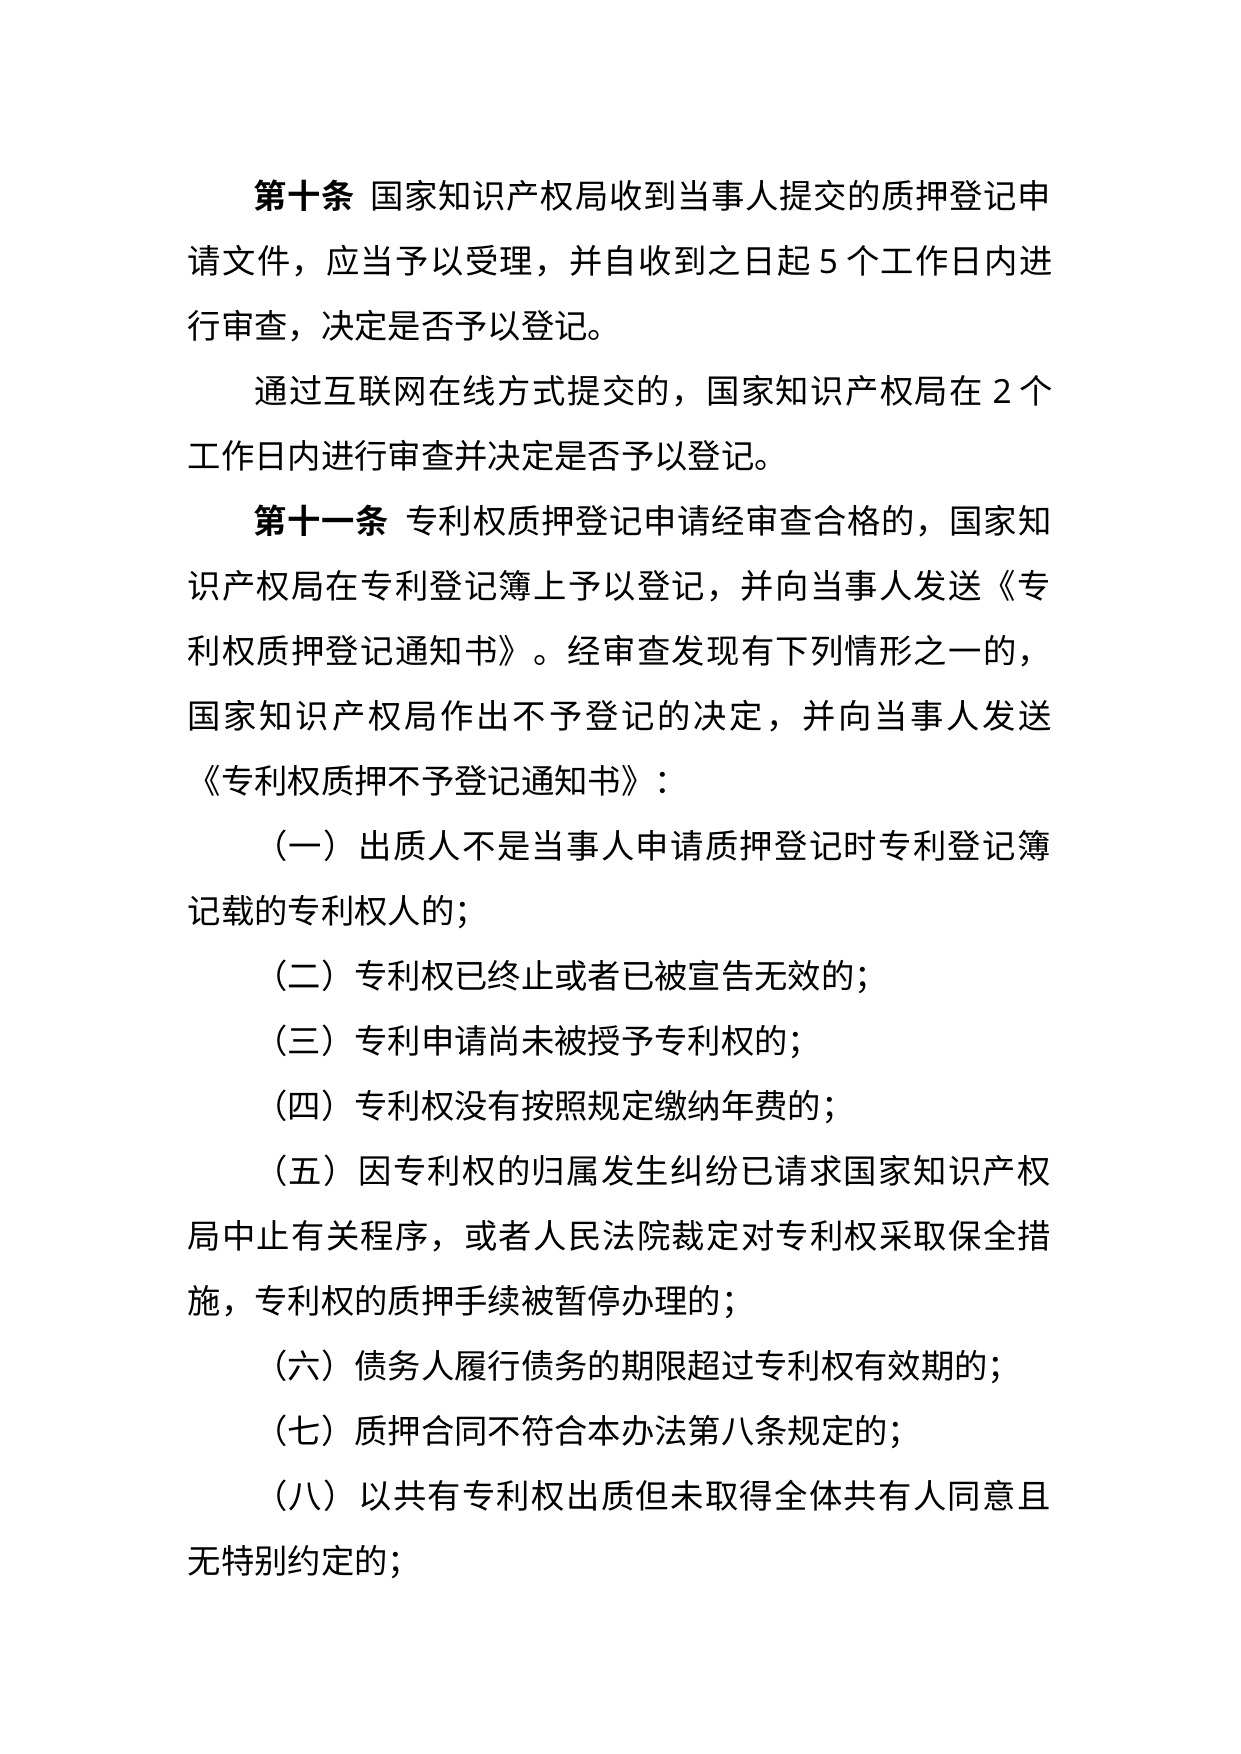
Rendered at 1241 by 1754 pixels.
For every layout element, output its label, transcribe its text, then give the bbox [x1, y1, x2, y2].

text 第十条 国家知识产权局收到当事人提交的质押登记申请文件，应当予以受理，并自收到之日起5个工作日内进行审查，决定是否予以登记。 [187, 162, 1053, 357]
text （七）质押合同不符合本办法第八条规定的； [187, 1397, 1053, 1462]
text （一）出质人不是当事人申请质押登记时专利登记簿记载的专利权人的； [187, 812, 1053, 942]
text （八）以共有专利权出质但未取得全体共有人同意且无特别约定的； [187, 1462, 1053, 1592]
text 第十一条 专利权质押登记申请经审查合格的，国家知识产权局在专利登记簿上予以登记，并向当事人发送《专利权质押登记通知书》。经审查发现有下列情形之一的，国家知识产权局作出不予登记的决定，并向当事人发送《专利权质押不予登记通知书》： [187, 487, 1053, 812]
text （四）专利权没有按照规定缴纳年费的； [187, 1072, 1053, 1137]
text （三）专利申请尚未被授予专利权的； [187, 1007, 1053, 1072]
text （二）专利权已终止或者已被宣告无效的； [187, 942, 1053, 1007]
text （六）债务人履行债务的期限超过专利权有效期的； [187, 1332, 1053, 1397]
text （五）因专利权的归属发生纠纷已请求国家知识产权局中止有关程序，或者人民法院裁定对专利权采取保全措施，专利权的质押手续被暂停办理的； [187, 1137, 1053, 1332]
text 通过互联网在线方式提交的，国家知识产权局在2个工作日内进行审查并决定是否予以登记。 [187, 357, 1053, 487]
